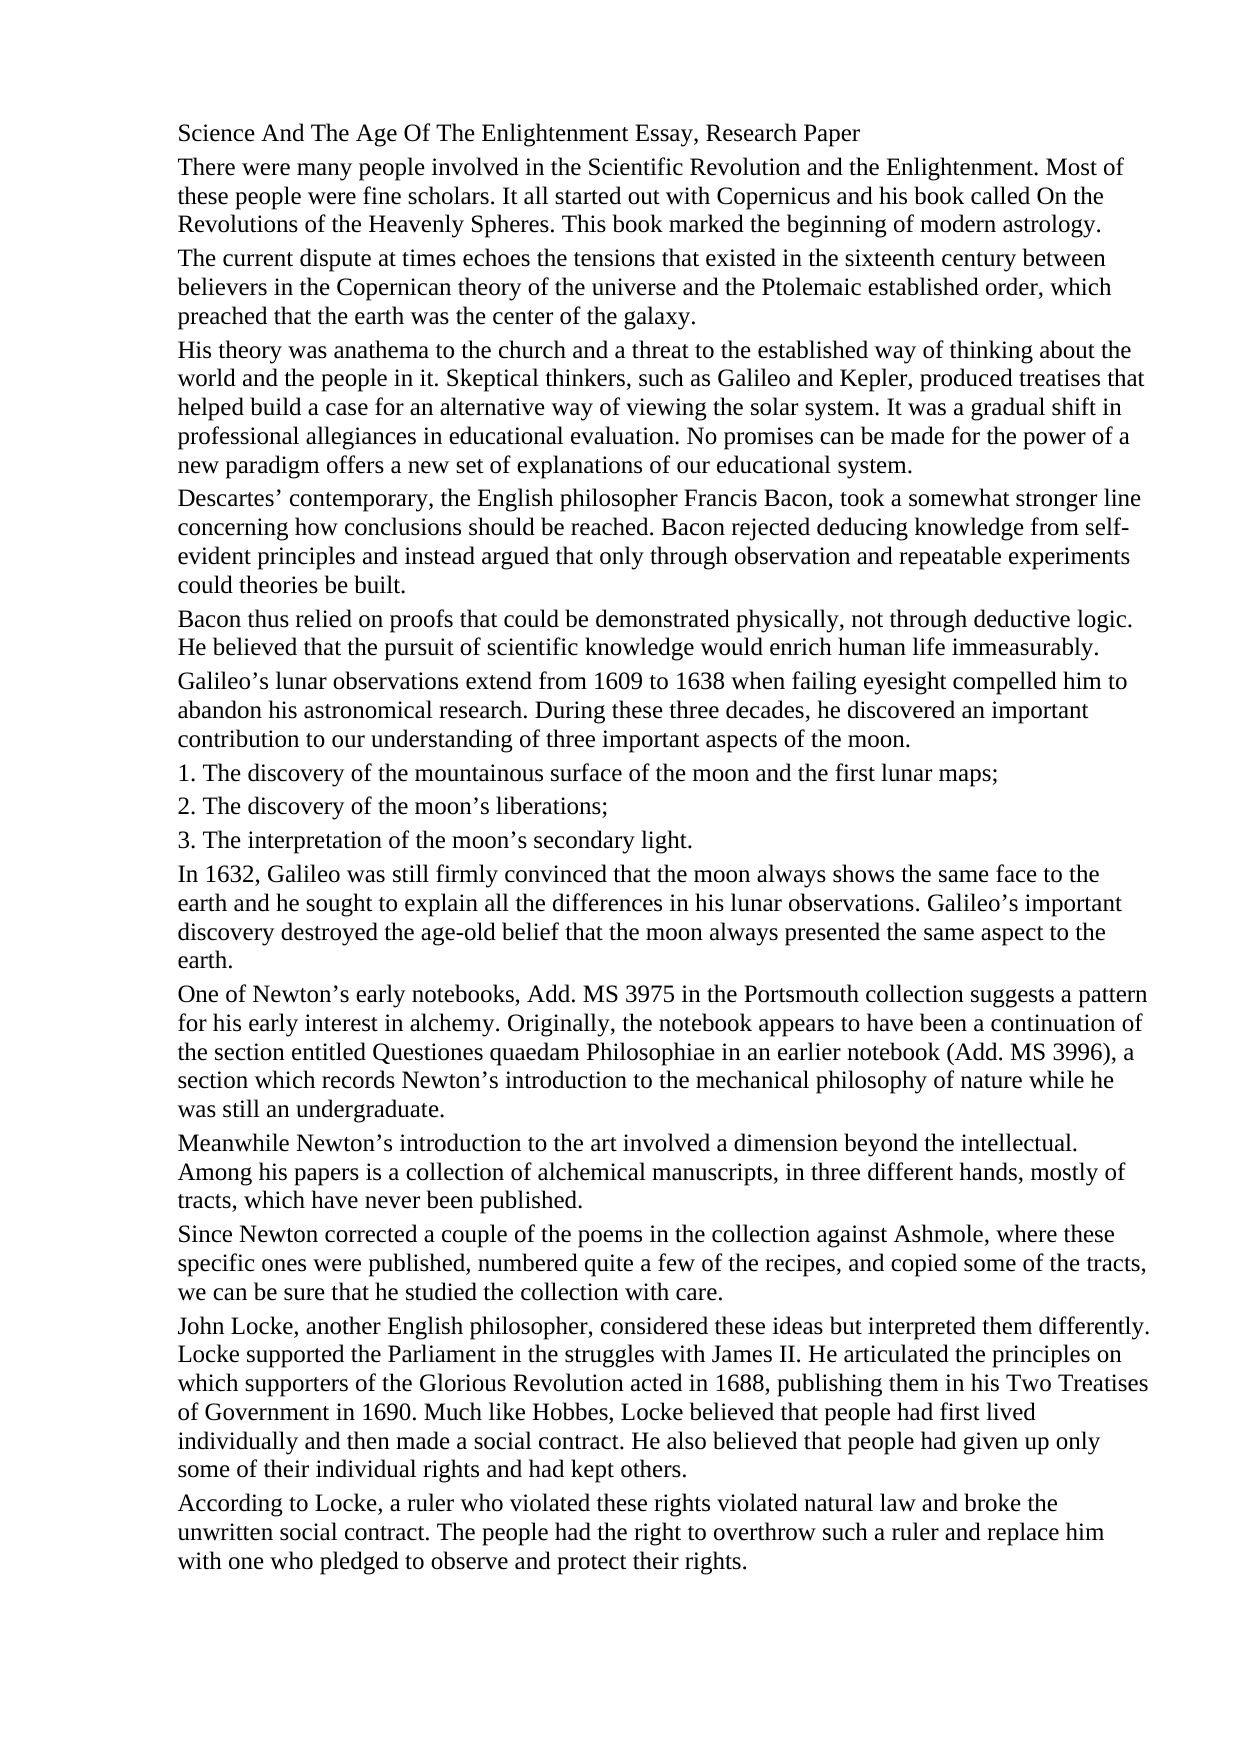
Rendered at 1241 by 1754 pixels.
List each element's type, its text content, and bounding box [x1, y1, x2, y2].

text In 1632, Galileo was still firmly convinced that the moon always shows the same face to the earth and he sought to explain all the differences in his lunar observations. Galileo’s important discovery destroyed the age-old belief that the moon always presented the same aspect to the earth. [177, 859, 1152, 974]
text Science And The Age Of The Enlightenment Essay, Research Paper [177, 118, 1152, 147]
text Galileo’s lunar observations extend from 1609 to 1638 when failing eyesight compelled him to abandon his astronomical research. During these three decades, he discovered an important contribution to our understanding of three important aspects of the moon. [177, 666, 1152, 752]
text John Locke, another English philosopher, considered these ideas but interpreted them differently. Locke supported the Parliament in the struggles with James II. He articulated the principles on which supporters of the Glorious Revolution acted in 1688, publishing them in his Two Treatises of Government in 1690. Much like Hobbes, Locke believed that people had first lived individually and then made a social contract. He also believed that people had given up only some of their individual rights and had kept others. [177, 1311, 1152, 1483]
text 2. The discovery of the moon’s liberations; [177, 791, 1152, 820]
text His theory was anathema to the church and a threat to the established way of thinking about the world and the people in it. Skeptical thinkers, such as Galileo and Kepler, produced treatises that helped build a case for an alternative way of viewing the solar system. It was a gradual shift in professional allegiances in educational evaluation. No promises can be made for the power of a new paradigm offers a new set of explanations of our educational system. [177, 335, 1152, 478]
text Bacon thus relied on proofs that could be demonstrated physically, not through deductive logic. He believed that the pursuit of scientific knowledge would enrich human life immeasurably. [177, 604, 1152, 661]
text There were many people involved in the Scientific Revolution and the Enlightenment. Most of these people were fine scholars. It all started out with Copernicus and his book called On the Revolutions of the Heavenly Spheres. This book marked the beginning of modern astrology. [177, 152, 1152, 238]
text According to Locke, a ruler who violated these rights violated natural law and broke the unwritten social contract. The people had the right to overthrow such a ruler and replace him with one who pledged to observe and protect their rights. [177, 1488, 1152, 1575]
text The current dispute at times echoes the tensions that existed in the sixteenth century between believers in the Copernican theory of the universe and the Ptolemaic established order, which preached that the earth was the center of the galaxy. [177, 243, 1152, 329]
text 3. The interpretation of the moon’s secondary light. [177, 825, 1152, 854]
text Meanwhile Newton’s introduction to the art involved a dimension beyond the intellectual. Among his papers is a collection of alchemical manuscripts, in three different hands, mostly of tracts, which have never been published. [177, 1128, 1152, 1214]
text Descartes’ contemporary, the English philosopher Francis Bacon, took a somewhat stronger line concerning how conclusions should be reached. Bacon rejected deducing knowledge from self-evident principles and instead argued that only through observation and repeatable experiments could theories be built. [177, 483, 1152, 598]
text One of Newton’s early notebooks, Add. MS 3975 in the Portsmouth collection suggests a pattern for his early interest in alchemy. Originally, the notebook appears to have been a continuation of the section entitled Questiones quaedam Philosophiae in an earlier notebook (Add. MS 3996), a section which records Newton’s introduction to the mechanical philosophy of nature while he was still an undergraduate. [177, 979, 1152, 1123]
text Since Newton corrected a couple of the poems in the collection against Ashmole, where these specific ones were published, numbered quite a few of the recipes, and copied some of the tracts, we can be sure that he studied the collection with care. [177, 1219, 1152, 1306]
text 1. The discovery of the mountainous surface of the moon and the first lunar maps; [177, 758, 1152, 786]
